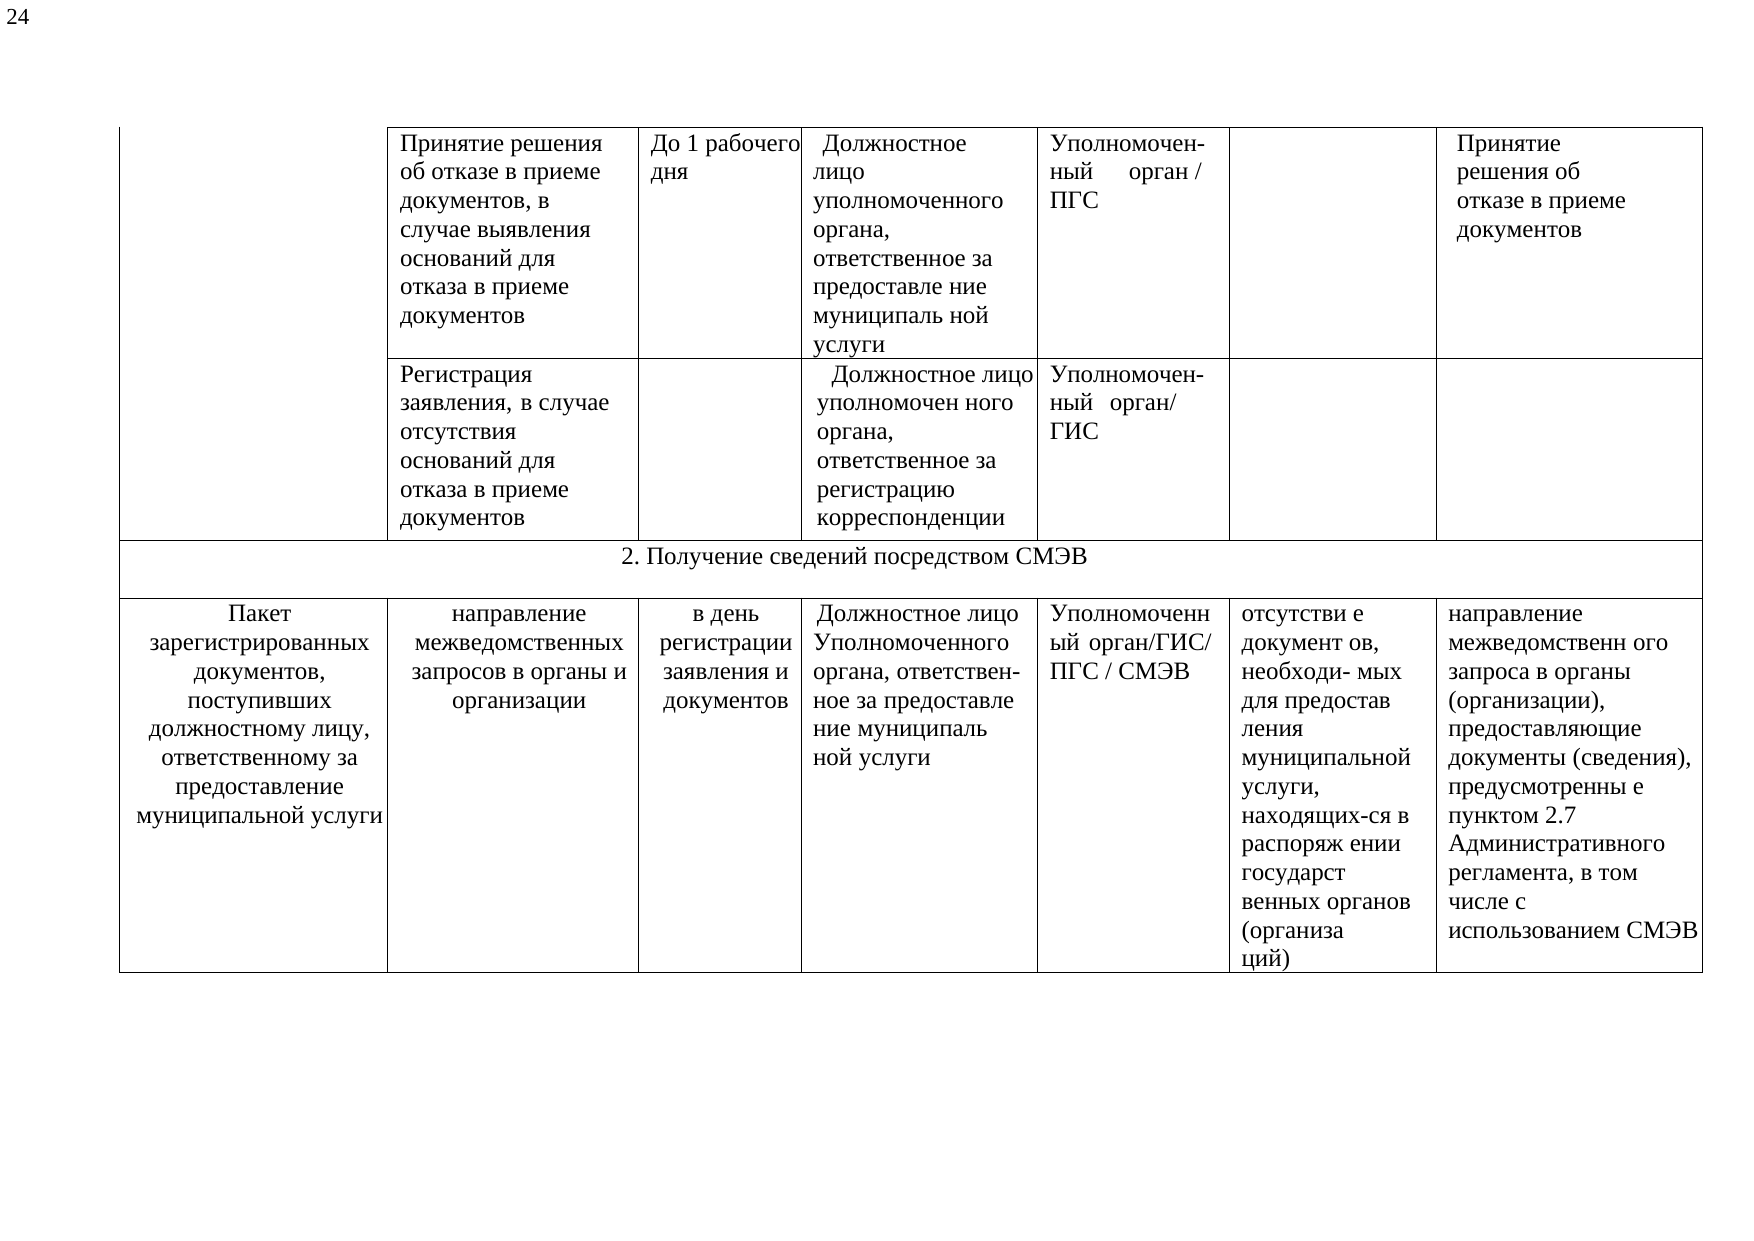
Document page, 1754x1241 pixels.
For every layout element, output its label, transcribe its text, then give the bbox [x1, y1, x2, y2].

table_header Уполномочен-ный орган / ПГС [1038, 128, 1229, 358]
table_header Принятие решения об отказе в приеме документов [1437, 128, 1702, 358]
table_cell 2. Получение сведений посредством СМЭВ [120, 541, 1702, 597]
table_header Принятие решения об отказе в приеме документов, в случае выявления оснований для отказа в приеме документов [388, 128, 638, 358]
table_cell [1230, 359, 1436, 540]
table_cell Должностное лицо Уполномоченного органа, ответствен- ное за предоставле ние муниципаль ной услуги [802, 599, 1037, 972]
table_cell Должностное лицо уполномочен ного органа, ответственное за регистрацию корреспонденции [802, 359, 1037, 540]
table_header [1230, 128, 1436, 358]
table_cell Пакет зарегистрированных документов, поступивших должностному лицу, ответственному за предоставление муниципальной услуги [120, 599, 387, 972]
table_cell отсутстви е документ ов, необходи- мых для предостав ления муниципальной услуги, находящих-ся в распоряж ении государст венных органов (организа ций) [1230, 599, 1436, 972]
table_cell Регистрация заявления, в случае отсутствия оснований для отказа в приеме документов [388, 359, 638, 540]
table_cell Уполномочен-ный орган/ ГИС [1038, 359, 1229, 540]
table_header Должностное лицо уполномоченного органа, ответственное за предоставле ние муниципаль ной услуги [802, 128, 1037, 358]
table_cell [1437, 359, 1702, 540]
table_header До 1 рабочего дня [639, 128, 801, 358]
table_cell в день регистрации заявления и документов [639, 599, 801, 972]
table_cell направление межведомственных запросов в органы и организации [388, 599, 638, 972]
table_cell Уполномоченный орган/ГИС/ ПГС / СМЭВ [1038, 599, 1229, 972]
table_cell направление межведомственн ого запроса в органы (организации), предоставляющие документы (сведения), предусмотренны е пунктом 2.7 Административного регламента, в том числе с использованием СМЭВ [1437, 599, 1702, 972]
table_header [120, 127, 387, 540]
table_cell [639, 359, 801, 540]
